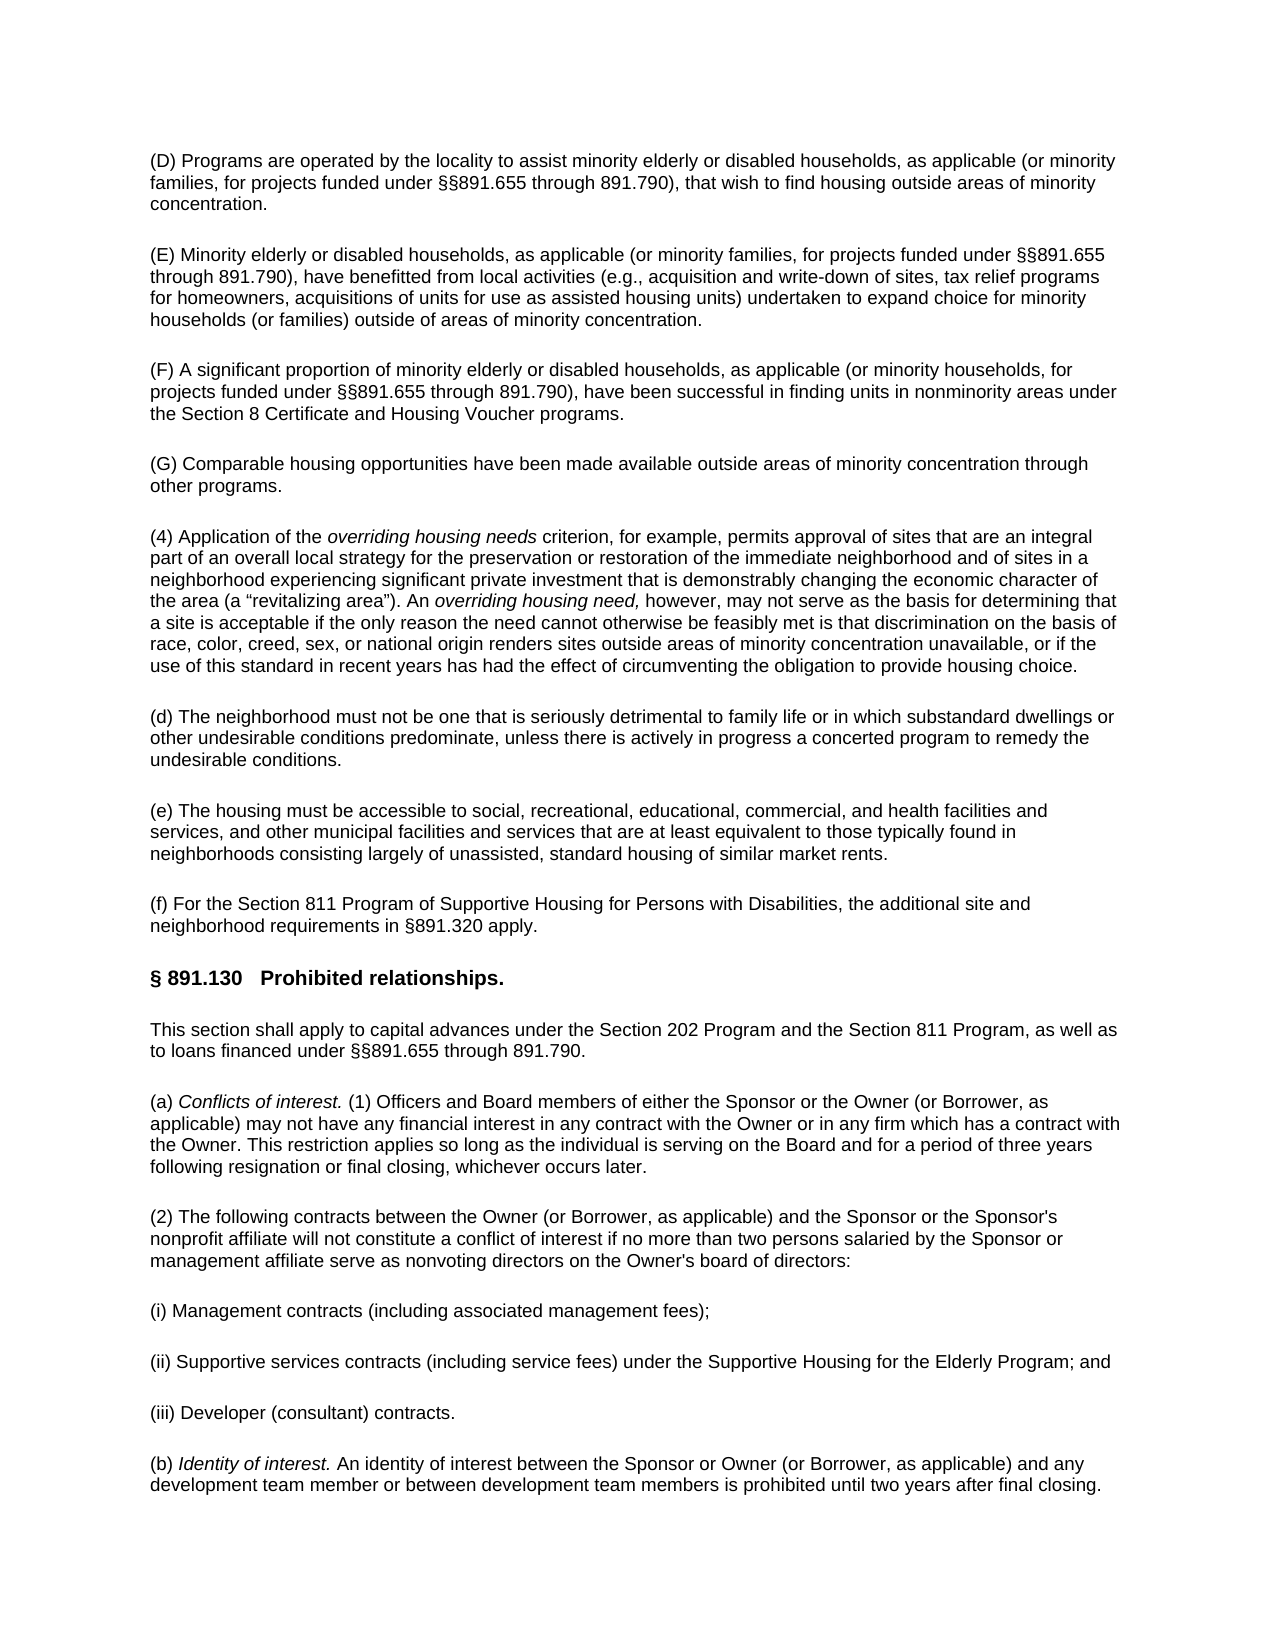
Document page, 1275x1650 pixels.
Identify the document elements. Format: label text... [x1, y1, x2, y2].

text (d) The neighborhood must not be one that is seriously detrimental to family life or in which substandard dwellings or other undesirable conditions predominate, unless there is actively in progress a concerted program to remedy the undesirable conditions. [150, 706, 1125, 770]
text (a) Conflicts of interest. (1) Officers and Board members of either the Sponsor or the Owner (or Borrower, as applicable) may not have any financial interest in any contract with the Owner or in any firm which has a contract with the Owner. This restriction applies so long as the individual is serving on the Board and for a period of three years following resignation or final closing, whichever occurs later. [150, 1091, 1125, 1177]
text (4) Application of the overriding housing needs criterion, for example, permits approval of sites that are an integral part of an overall local strategy for the preservation or restoration of the immediate neighborhood and of sites in a neighborhood experiencing significant private investment that is demonstrably changing the economic character of the area (a “revitalizing area”). An overriding housing need, however, may not serve as the basis for determining that a site is acceptable if the only reason the need cannot otherwise be feasibly met is that discrimination on the basis of race, color, creed, sex, or national origin renders sites outside areas of minority concentration unavailable, or if the use of this standard in recent years has had the effect of circumventing the obligation to provide housing choice. [150, 525, 1125, 676]
text § 891.130 Prohibited relationships. [150, 966, 1125, 989]
text This section shall apply to capital advances under the Section 202 Program and the Section 811 Program, as well as to loans financed under §§891.655 through 891.790. [150, 1019, 1125, 1062]
text (f) For the Section 811 Program of Supportive Housing for Persons with Disabilities, the additional site and neighborhood requirements in §891.320 apply. [150, 893, 1125, 936]
text (D) Programs are operated by the locality to assist minority elderly or disabled households, as applicable (or minority families, for projects funded under §§891.655 through 891.790), that wish to find housing outside areas of minority concentration. [150, 150, 1125, 215]
text (F) A significant proportion of minority elderly or disabled households, as applicable (or minority households, for projects funded under §§891.655 through 891.790), have been successful in finding units in nonminority areas under the Section 8 Certificate and Housing Voucher programs. [150, 359, 1125, 424]
text (iii) Developer (consultant) contracts. [150, 1402, 1125, 1423]
text (2) The following contracts between the Owner (or Borrower, as applicable) and the Sponsor or the Sponsor's nonprofit affiliate will not constitute a conflict of interest if no more than two persons salaried by the Sponsor or management affiliate serve as nonvoting directors on the Owner's board of directors: [150, 1206, 1125, 1271]
text (G) Comparable housing opportunities have been made available outside areas of minority concentration through other programs. [150, 453, 1125, 496]
text (b) Identity of interest. An identity of interest between the Sponsor or Owner (or Borrower, as applicable) and any development team member or between development team members is prohibited until two years after final closing. [150, 1452, 1125, 1496]
text (E) Minority elderly or disabled households, as applicable (or minority families, for projects funded under §§891.655 through 891.790), have benefitted from local activities (e.g., acquisition and write-down of sites, tax relief programs for homeowners, acquisitions of units for use as assisted housing units) undertaken to expand choice for minority households (or families) outside of areas of minority concentration. [150, 244, 1125, 330]
text (i) Management contracts (including associated management fees); [150, 1300, 1125, 1322]
text (e) The housing must be accessible to social, recreational, educational, commercial, and health facilities and services, and other municipal facilities and services that are at least equivalent to those typically found in neighborhoods consisting largely of unassisted, standard housing of similar market rents. [150, 799, 1125, 864]
text (ii) Supportive services contracts (including service fees) under the Supportive Housing for the Elderly Program; and [150, 1351, 1125, 1372]
